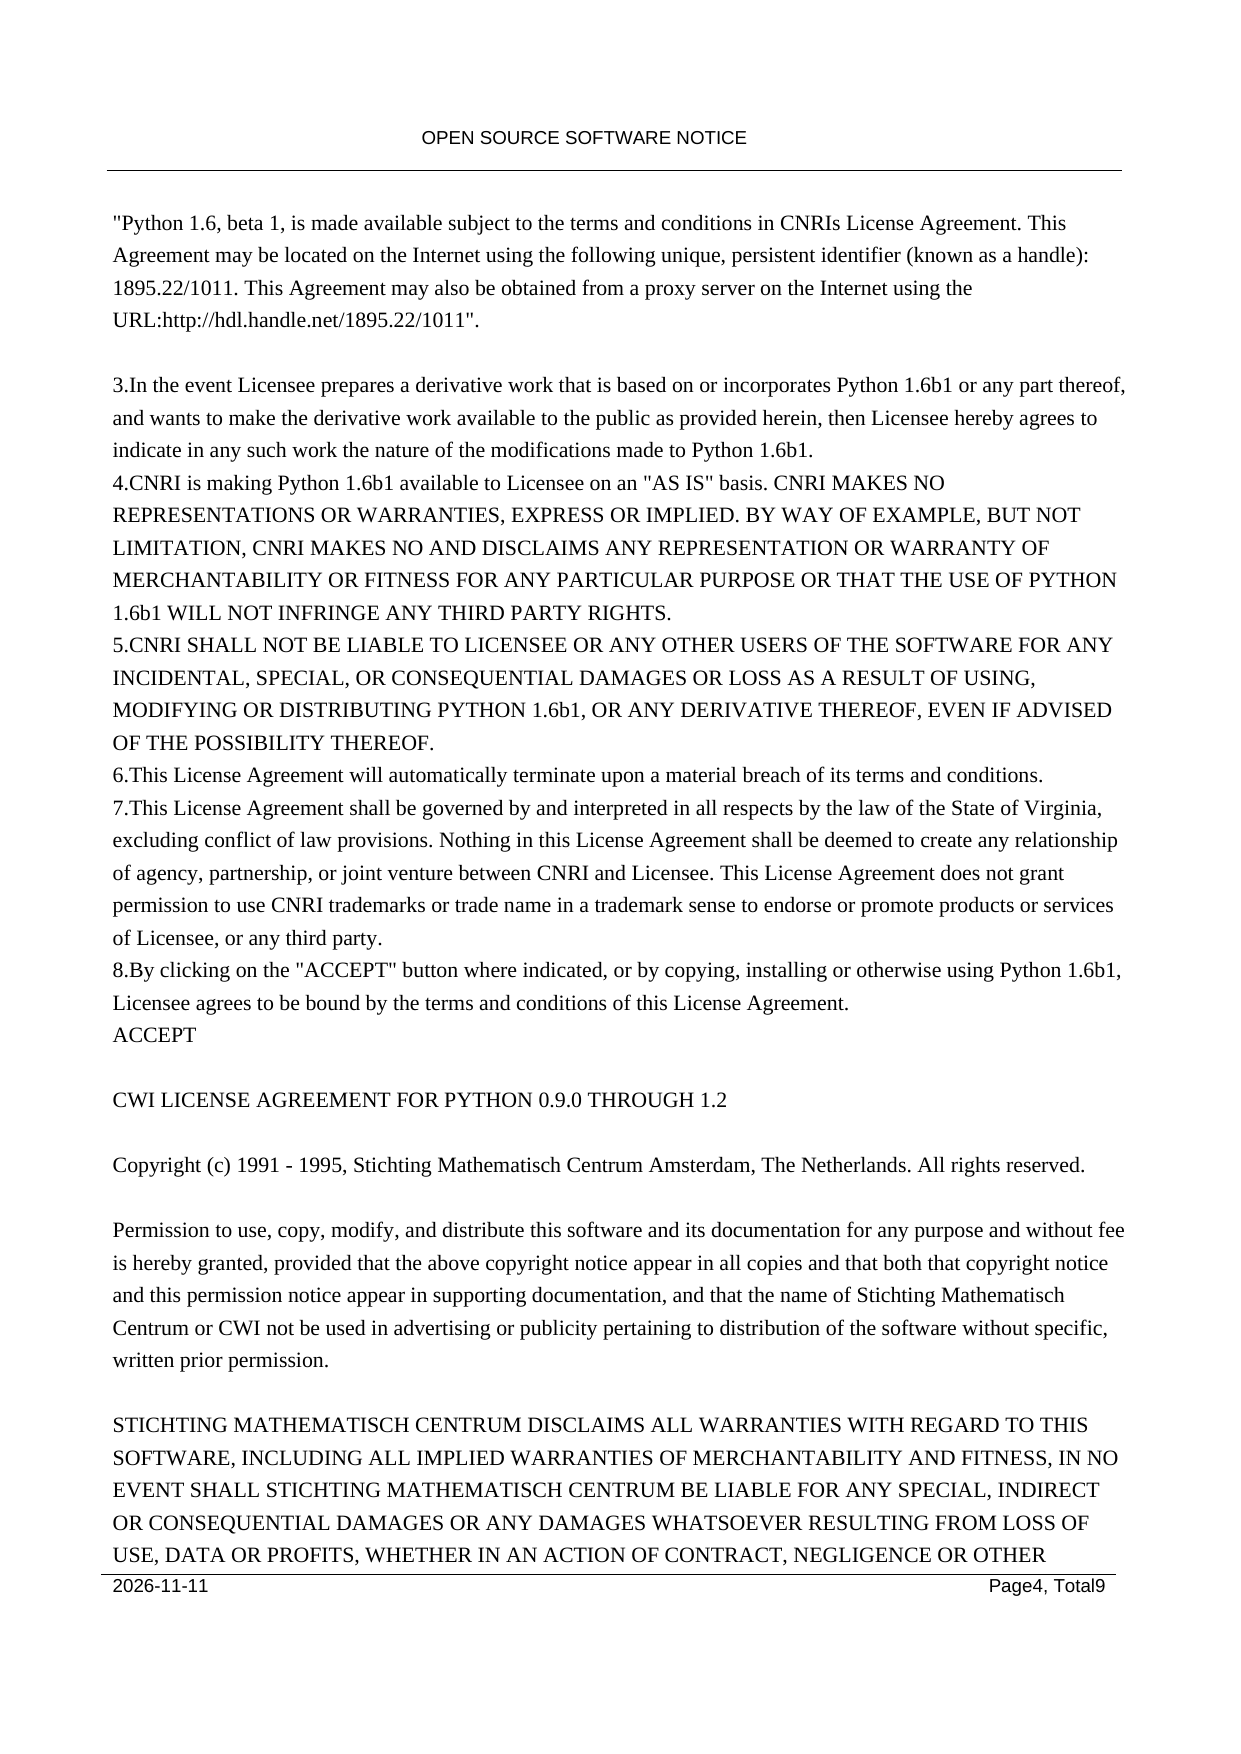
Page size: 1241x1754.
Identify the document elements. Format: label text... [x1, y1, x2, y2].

text ACCEPT [112, 1019, 1128, 1051]
text 8.By clicking on the "ACCEPT" button where indicated, or by copying, installing or otherwise using Python 1.6b1, Licensee agrees to be bound by the terms and conditions of this License Agreement. [112, 954, 1128, 1019]
text Permission to use, copy, modify, and distribute this software and its documentation for any purpose and without fee is hereby granted, provided that the above copyright notice appear in all copies and that both that copyright notice and this permission notice appear in supporting documentation, and that the name of Stichting Mathematisch Centrum or CWI not be used in advertising or publicity pertaining to distribution of the software without specific, written prior permission. [112, 1214, 1128, 1376]
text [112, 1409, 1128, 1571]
text Copyright (c) 1991 - 1995, Stichting Mathematisch Centrum Amsterdam, The Netherlands. All rights reserved. [112, 1149, 1128, 1181]
text 4.CNRI is making Python 1.6b1 available to Licensee on an "AS IS" basis. CNRI MAKES NO REPRESENTATIONS OR WARRANTIES, EXPRESS OR IMPLIED. BY WAY OF EXAMPLE, BUT NOT LIMITATION, CNRI MAKES NO AND DISCLAIMS ANY REPRESENTATION OR WARRANTY OF MERCHANTABILITY OR FITNESS FOR ANY PARTICULAR PURPOSE OR THAT THE USE OF PYTHON 1.6b1 WILL NOT INFRINGE ANY THIRD PARTY RIGHTS. [112, 466, 1128, 629]
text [112, 206, 1128, 336]
text 6.This License Agreement will automatically terminate upon a material breach of its terms and conditions. [112, 759, 1128, 791]
text 5.CNRI SHALL NOT BE LIABLE TO LICENSEE OR ANY OTHER USERS OF THE SOFTWARE FOR ANY INCIDENTAL, SPECIAL, OR CONSEQUENTIAL DAMAGES OR LOSS AS A RESULT OF USING, MODIFYING OR DISTRIBUTING PYTHON 1.6b1, OR ANY DERIVATIVE THEREOF, EVEN IF ADVISED OF THE POSSIBILITY THEREOF. [112, 629, 1128, 759]
text CWI LICENSE AGREEMENT FOR PYTHON 0.9.0 THROUGH 1.2 [112, 1084, 1128, 1116]
text 3.In the event Licensee prepares a derivative work that is based on or incorporates Python 1.6b1 or any part thereof, and wants to make the derivative work available to the public as provided herein, then Licensee hereby agrees to indicate in any such work the nature of the modifications made to Python 1.6b1. [112, 369, 1128, 466]
text 7.This License Agreement shall be governed by and interpreted in all respects by the law of the State of Virginia, excluding conflict of law provisions. Nothing in this License Agreement shall be deemed to create any relationship of agency, partnership, or joint venture between CNRI and Licensee. This License Agreement does not grant permission to use CNRI trademarks or trade name in a trademark sense to endorse or promote products or services of Licensee, or any third party. [112, 791, 1128, 954]
